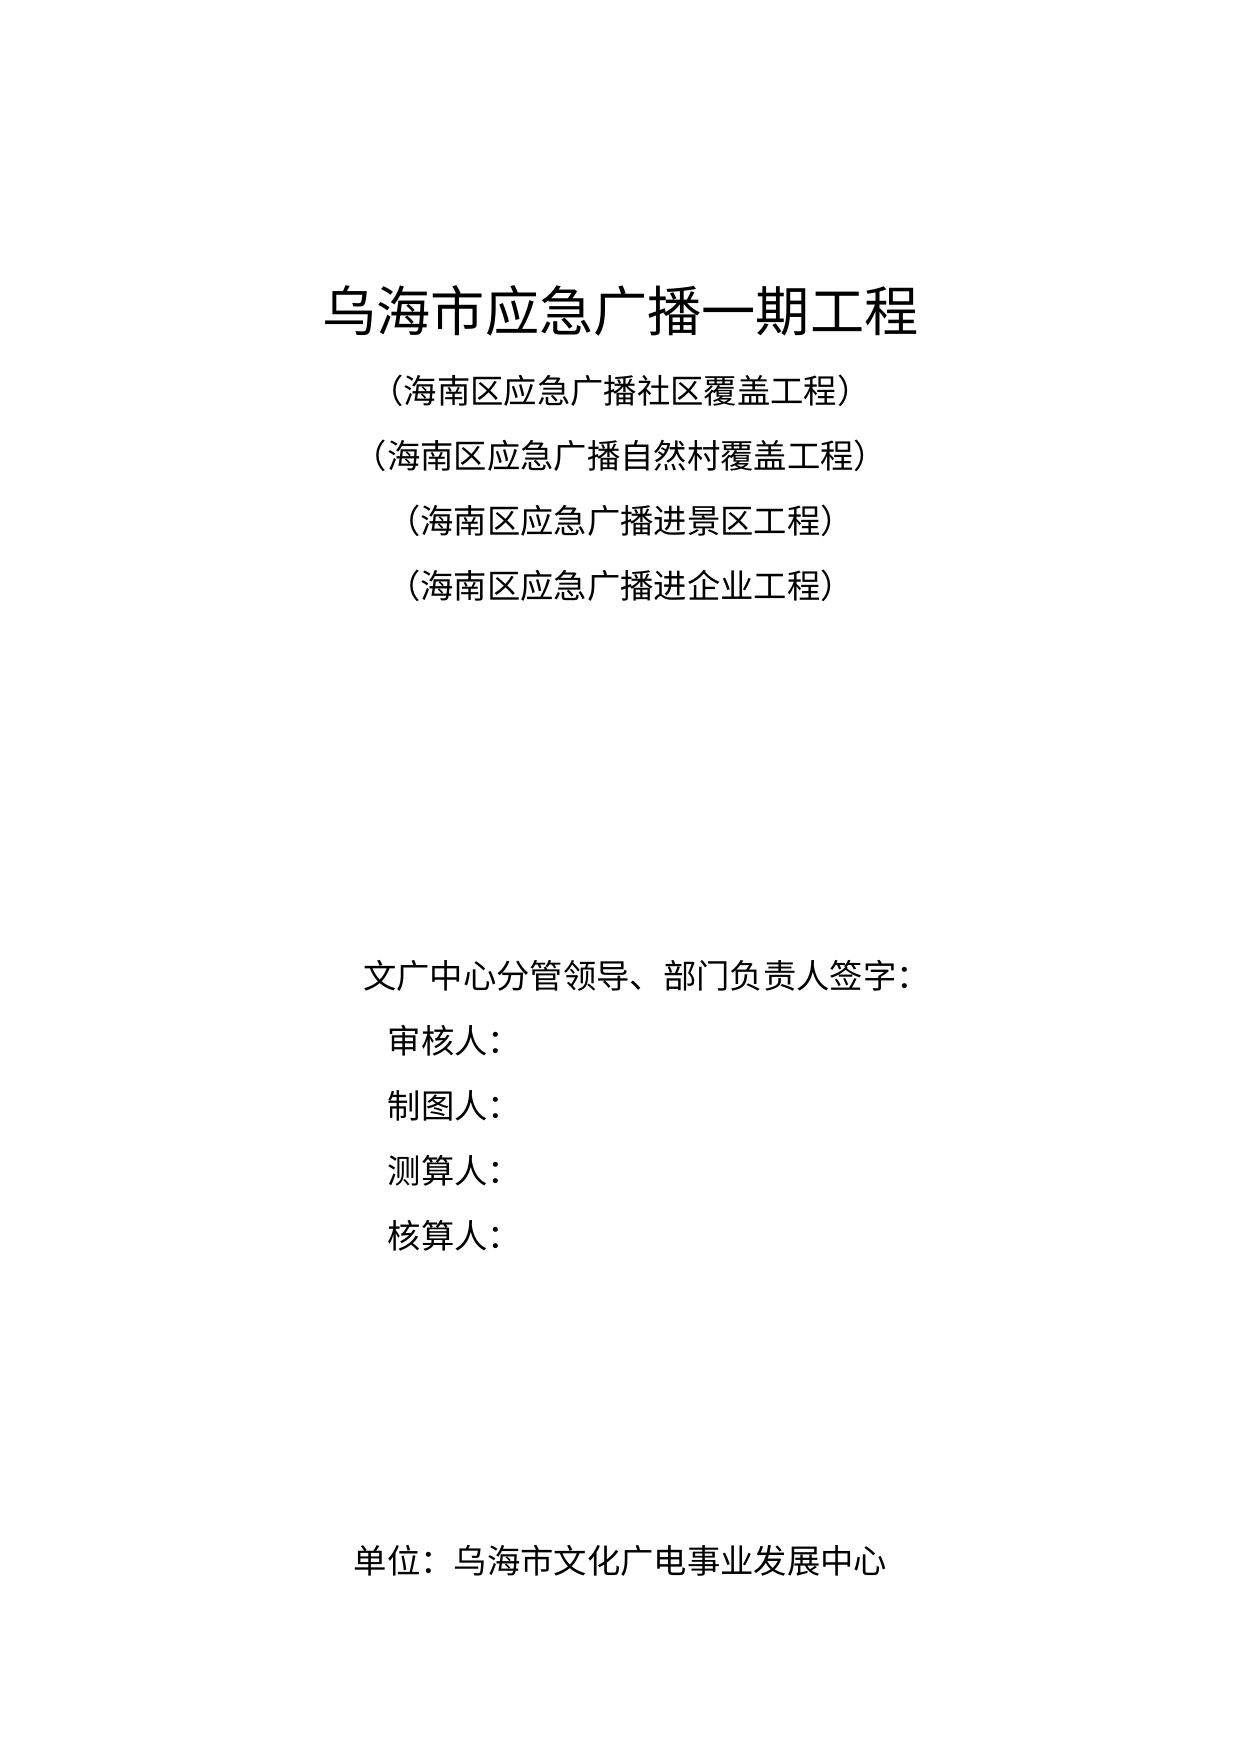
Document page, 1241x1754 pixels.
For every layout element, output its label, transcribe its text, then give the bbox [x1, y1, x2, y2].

text 审核人： [187, 1007, 1053, 1072]
text 制图人： [187, 1072, 1053, 1137]
text （海南区应急广播社区覆盖工程） [187, 357, 1053, 422]
text 文广中心分管领导、部门负责人签字： [187, 942, 1053, 1007]
text （海南区应急广播自然村覆盖工程） [187, 422, 1053, 487]
text 乌海市应急广播一期工程 [187, 259, 1053, 357]
text 核算人： [187, 1202, 1053, 1267]
text 测算人： [187, 1137, 1053, 1202]
text （海南区应急广播进企业工程） [187, 552, 1053, 617]
text （海南区应急广播进景区工程） [187, 487, 1053, 552]
text 单位：乌海市文化广电事业发展中心 [187, 1527, 1053, 1592]
